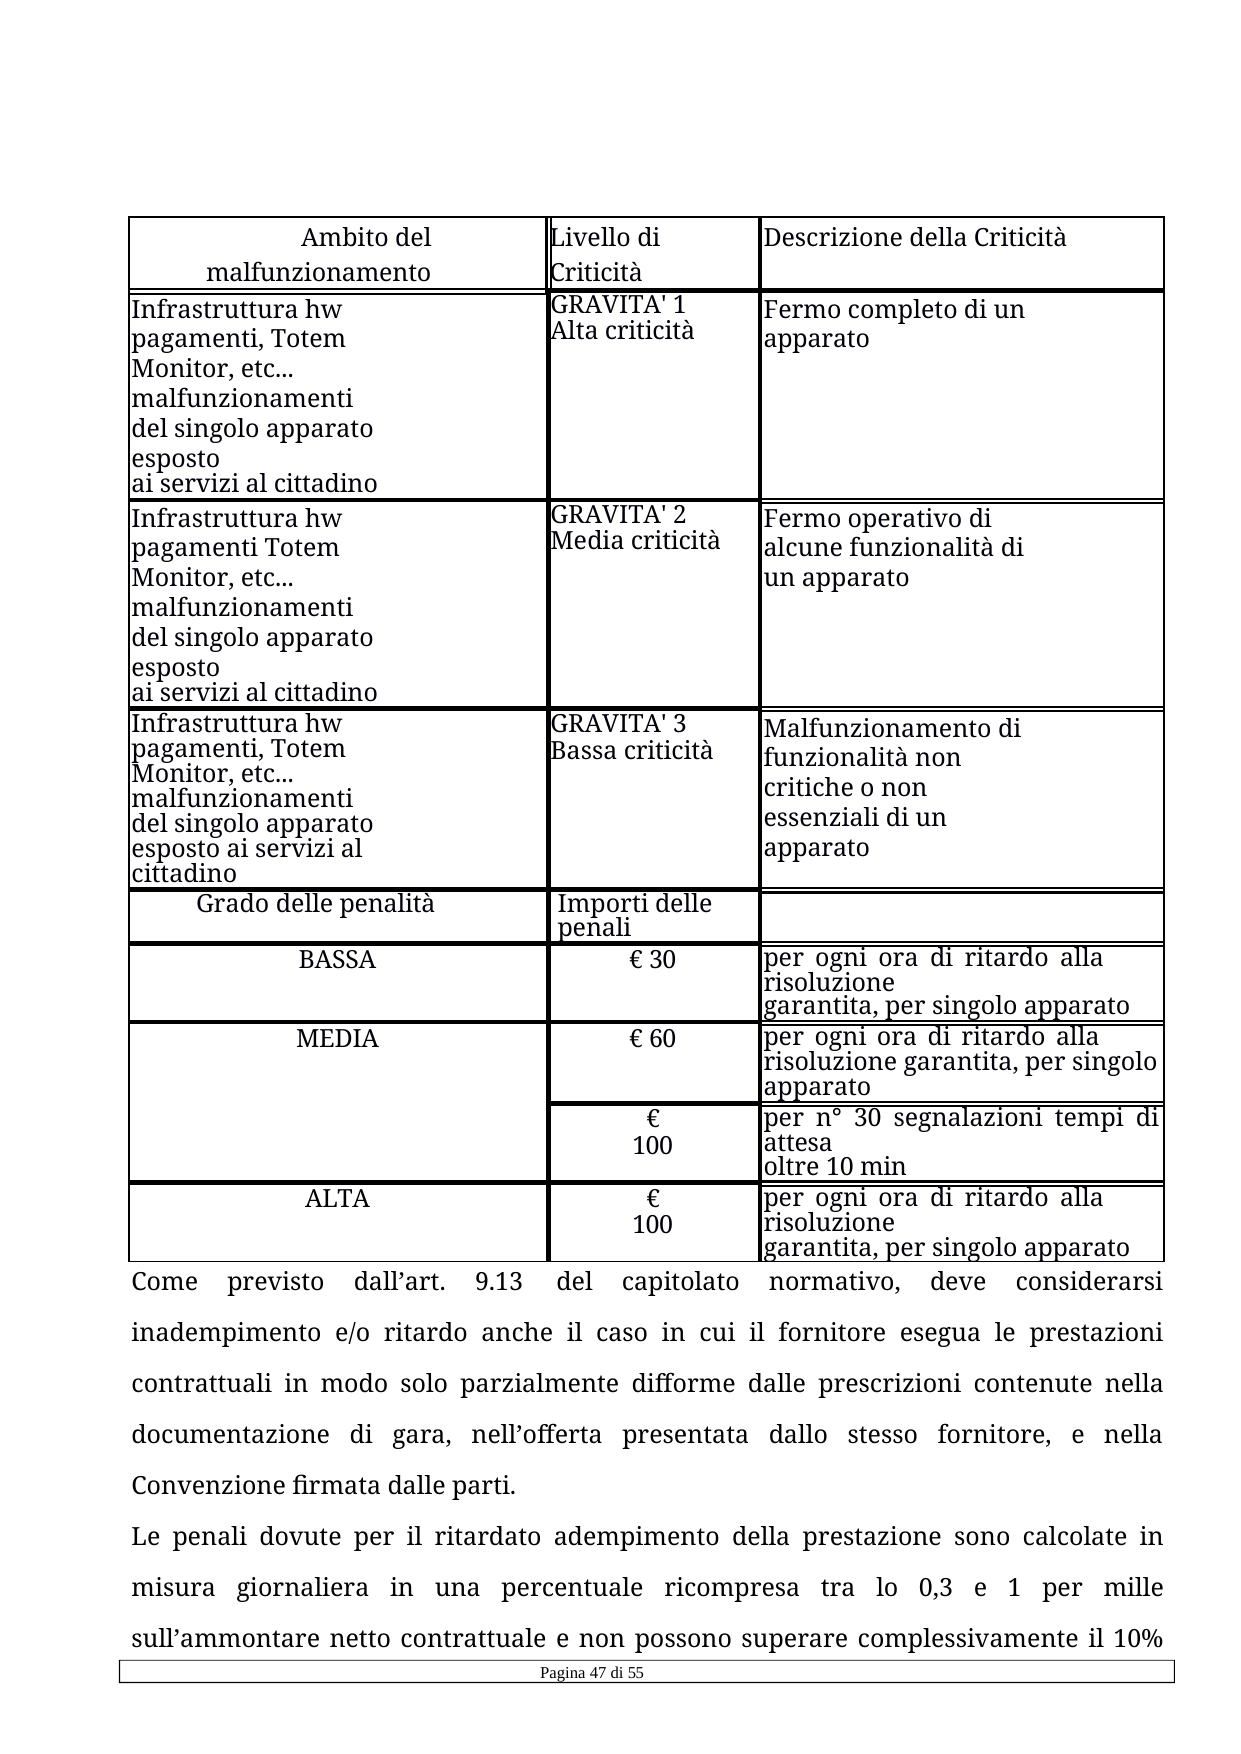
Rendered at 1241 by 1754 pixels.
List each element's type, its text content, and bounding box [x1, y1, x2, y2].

table_cell Infrastruttura hw pagamenti, Totem Monitor, etc... malfunzionamenti del singolo apparato esposto ai servizi al cittadino [130, 711, 546, 887]
table_cell [762, 894, 1163, 941]
table_cell GRAVITA' 2 Media criticità [551, 502, 758, 706]
table_cell ALTA [130, 1185, 546, 1261]
text Come previsto dall’art. 9.13 del capitolato normativo, deve considerarsi inadempimento e/o ritardo anche il caso in cui il fornitore esegua le prestazioni contrattuali in modo solo parzialmente difforme dalle prescrizioni contenute nella documentazione di gara, nell’offerta presentata dallo stesso fornitore, e nella Convenzione firmata dalle parti. [131, 1263, 1163, 1501]
table_cell Malfunzionamento di funzionalità non critiche o non essenziali di un apparato [762, 712, 1163, 887]
table_cell per ogni ora di ritardo alla risoluzione garantita, per singolo apparato [762, 1026, 1163, 1101]
table_header Ambito del malfunzionamento [130, 218, 545, 288]
table_header Livello di Criticità [552, 218, 758, 288]
table_cell Grado delle penalità [130, 892, 546, 941]
table_cell € 60 [551, 1024, 758, 1101]
table_cell € 100 [551, 1185, 758, 1261]
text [131, 1518, 1164, 1654]
table_cell Fermo completo di un apparato [762, 293, 1163, 497]
table_cell MEDIA [130, 1024, 546, 1180]
table_cell Infrastruttura hw pagamenti Totem Monitor, etc... malfunzionamenti del singolo apparato esposto ai servizi al cittadino [130, 502, 546, 706]
table_cell GRAVITA' 3 Bassa criticità [551, 711, 758, 887]
table_header Descrizione della Criticità [762, 218, 1163, 288]
table_cell per ogni ora di ritardo alla risoluzione garantita, per singolo apparato [762, 947, 1163, 1019]
table_cell BASSA [130, 946, 546, 1019]
table_cell per n° 30 segnalazioni tempi di attesa oltre 10 min [762, 1107, 1163, 1180]
table_cell Infrastruttura hw pagamenti, Totem Monitor, etc... malfunzionamenti del singolo apparato esposto ai servizi al cittadino [130, 295, 546, 497]
table_cell € 100 [551, 1106, 758, 1180]
table_cell Importi delle penali [551, 892, 758, 941]
table_cell Fermo operativo di alcune funzionalità di un apparato [762, 504, 1163, 706]
table_cell GRAVITA' 1 Alta criticità [551, 293, 758, 497]
table_cell € 30 [551, 946, 758, 1019]
table_cell per ogni ora di ritardo alla risoluzione garantita, per singolo apparato [762, 1187, 1163, 1261]
